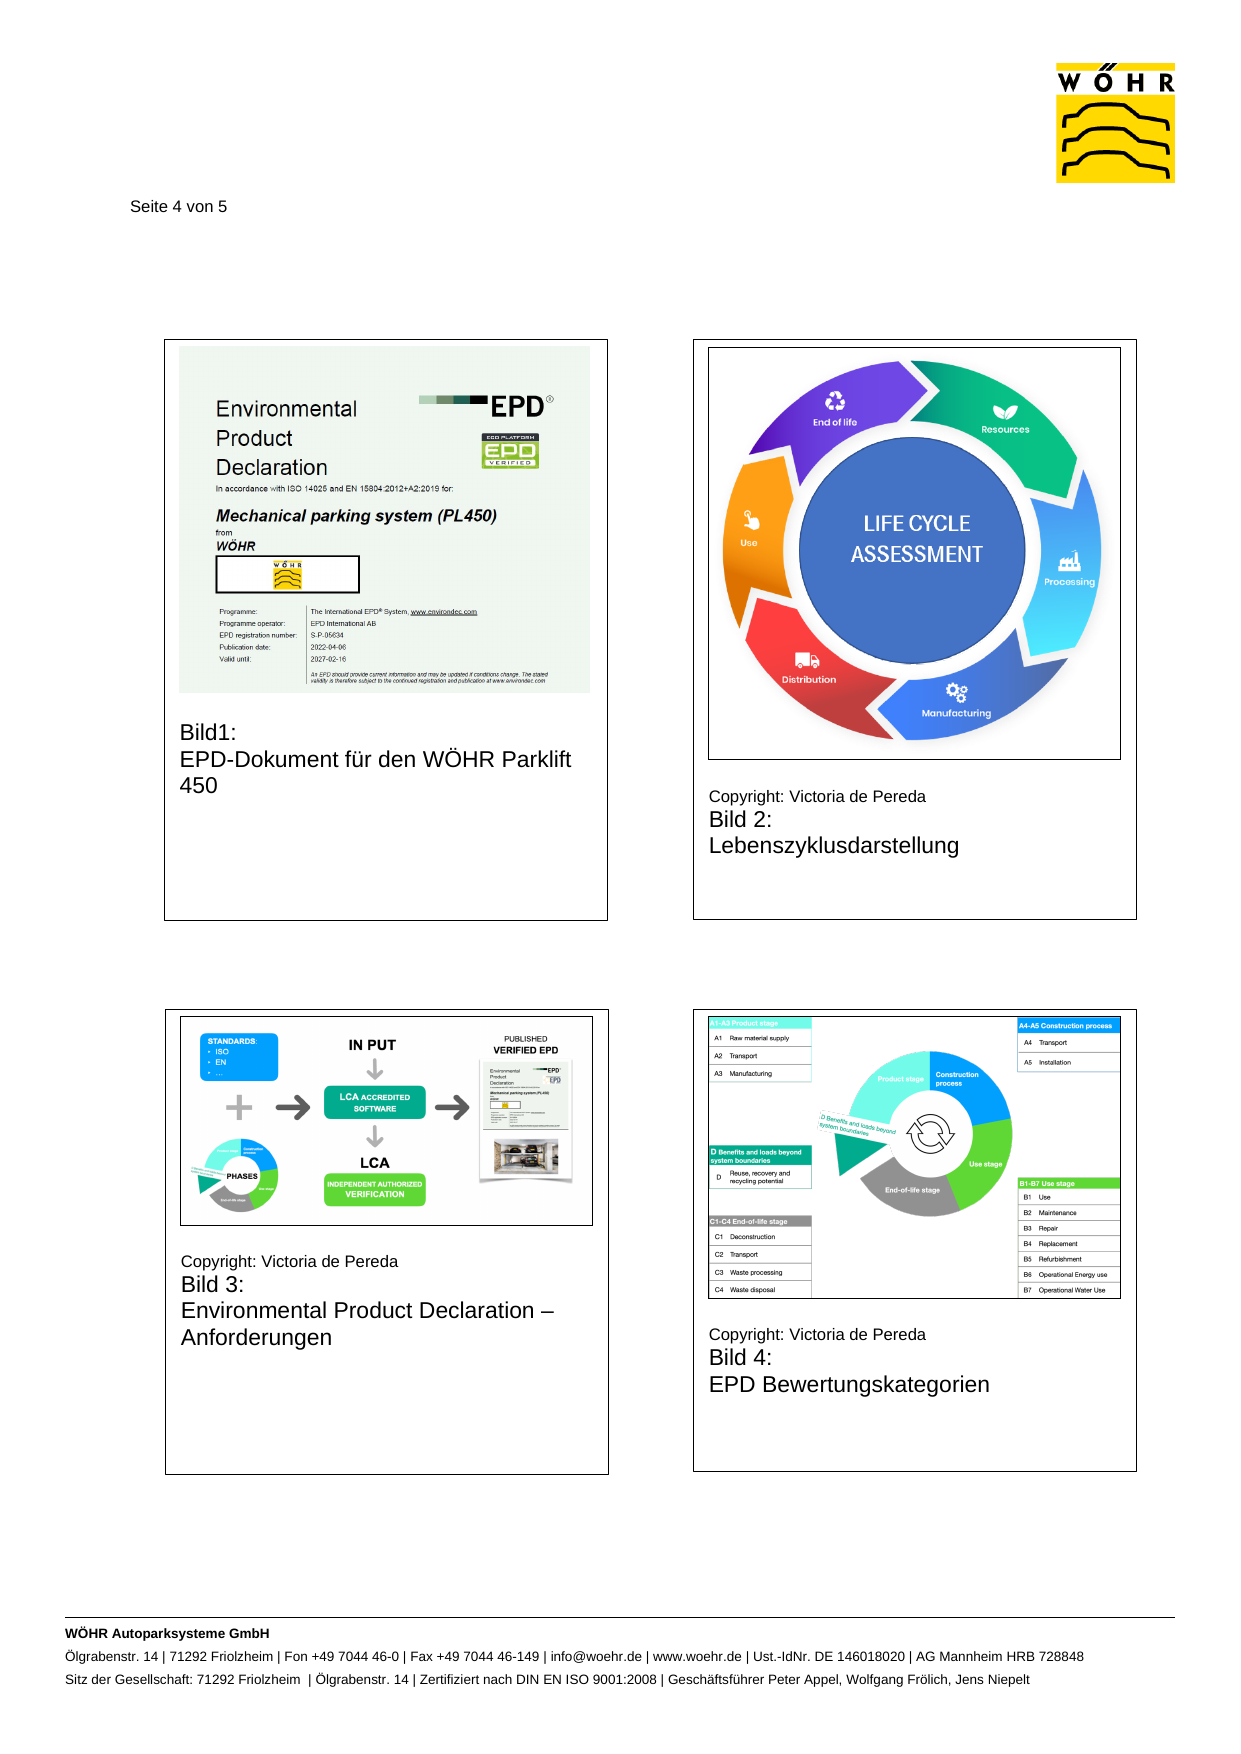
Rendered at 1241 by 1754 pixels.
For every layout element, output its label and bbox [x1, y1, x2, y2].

picture [179, 346, 590, 693]
picture [709, 1017, 1120, 1298]
picture [1056, 63, 1175, 183]
picture [709, 348, 1120, 759]
picture [181, 1017, 592, 1225]
